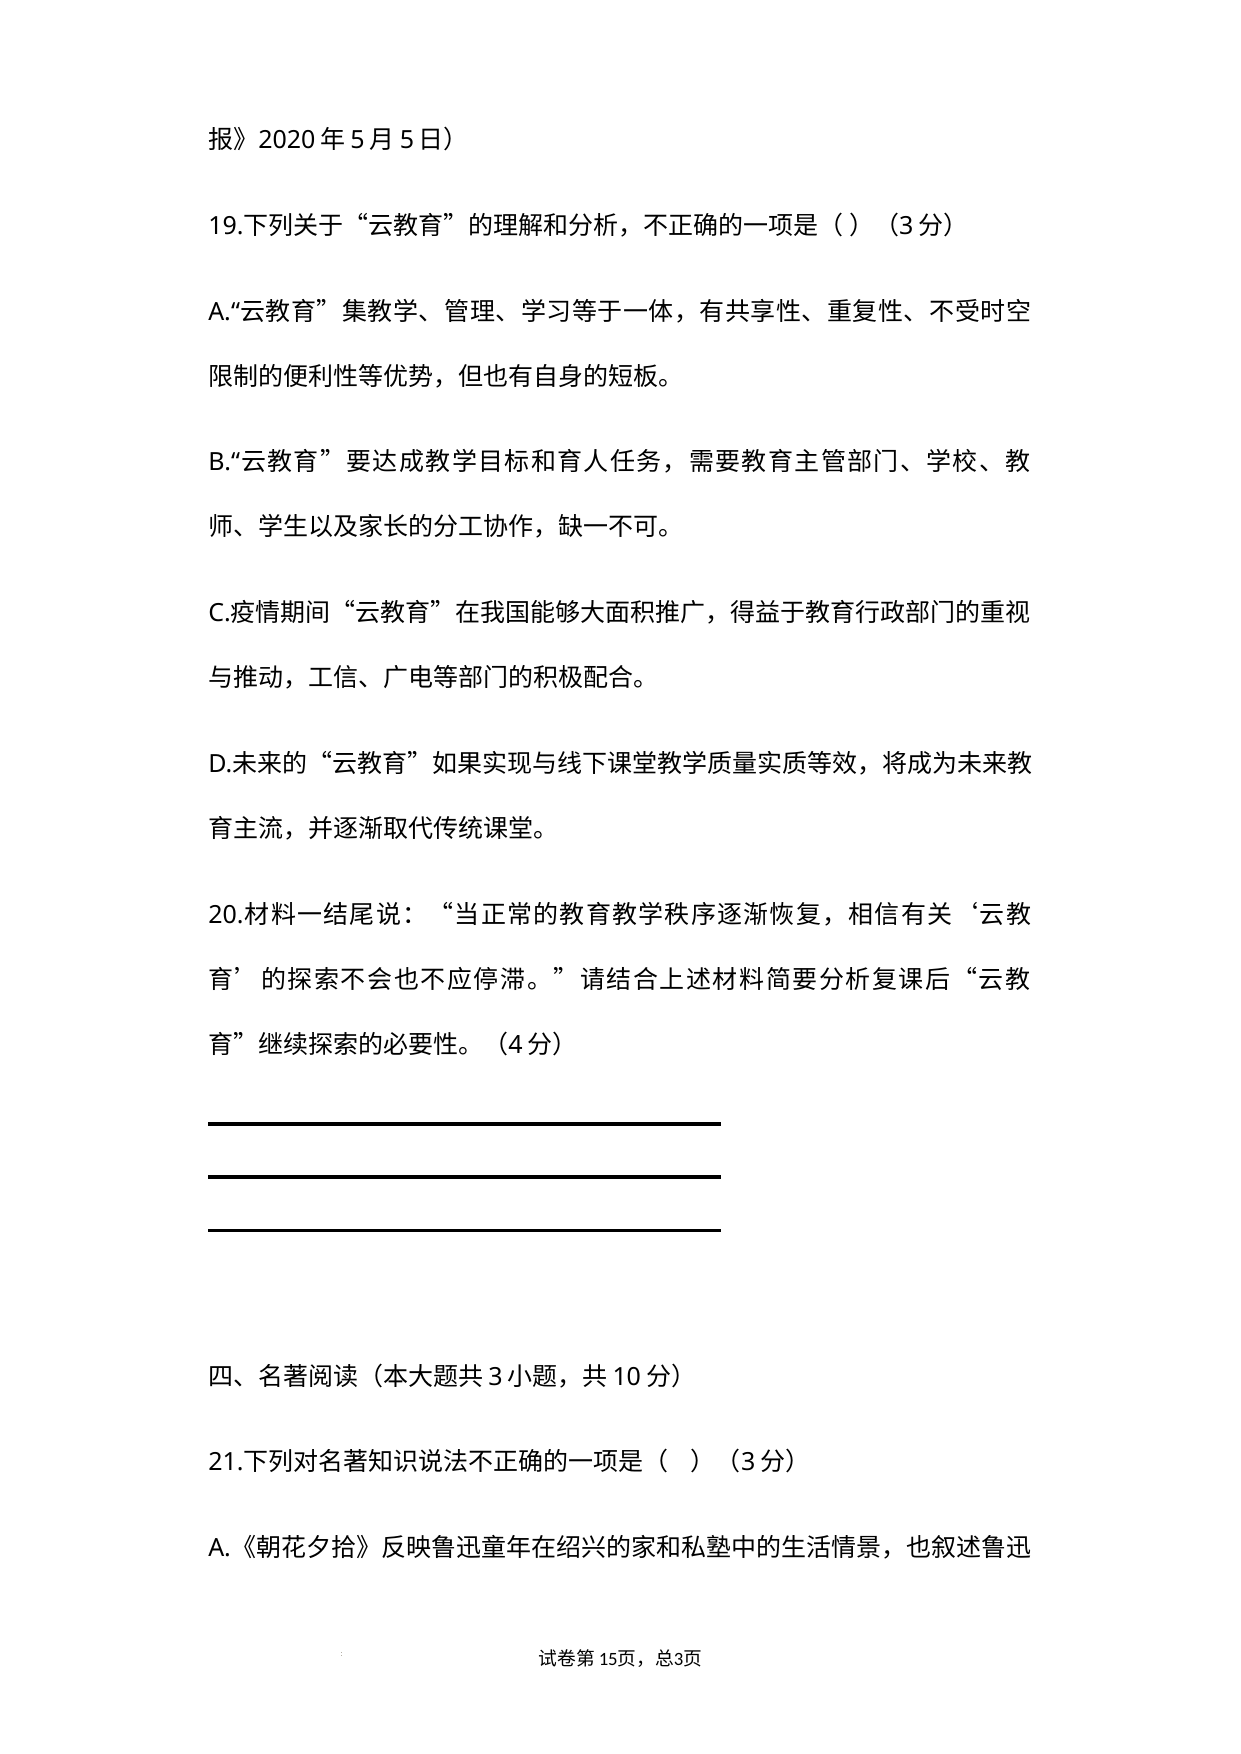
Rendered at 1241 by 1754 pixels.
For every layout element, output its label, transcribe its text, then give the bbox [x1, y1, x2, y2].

text 20.材料一结尾说：“当正常的教育教学秩序逐渐恢复，相信有关‘云教育’的探索不会也不应停滞。”请结合上述材料简要分析复课后“云教育”继续探索的必要性。（4分） [208, 880, 1032, 1075]
text A.“云教育”集教学、管理、学习等于一体，有共享性、重复性、不受时空限制的便利性等优势，但也有自身的短板。 [208, 277, 1032, 407]
text 21.下列对名著知识说法不正确的一项是（ ）（3分） [208, 1427, 1032, 1492]
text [208, 1513, 1032, 1578]
text D.未来的“云教育”如果实现与线下课堂教学质量实质等效，将成为未来教育主流，并逐渐取代传统课堂。 [208, 729, 1032, 859]
text B.“云教育”要达成教学目标和育人任务，需要教育主管部门、学校、教师、学生以及家长的分工协作，缺一不可。 [208, 427, 1032, 557]
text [208, 105, 1032, 170]
text C.疫情期间“云教育”在我国能够大面积推广，得益于教育行政部门的重视与推动，工信、广电等部门的积极配合。 [208, 578, 1032, 708]
text 19.下列关于“云教育”的理解和分析，不正确的一项是（ ）（3分） [208, 191, 1032, 256]
text 四、名著阅读（本大题共3小题，共10分） [208, 1342, 1032, 1407]
